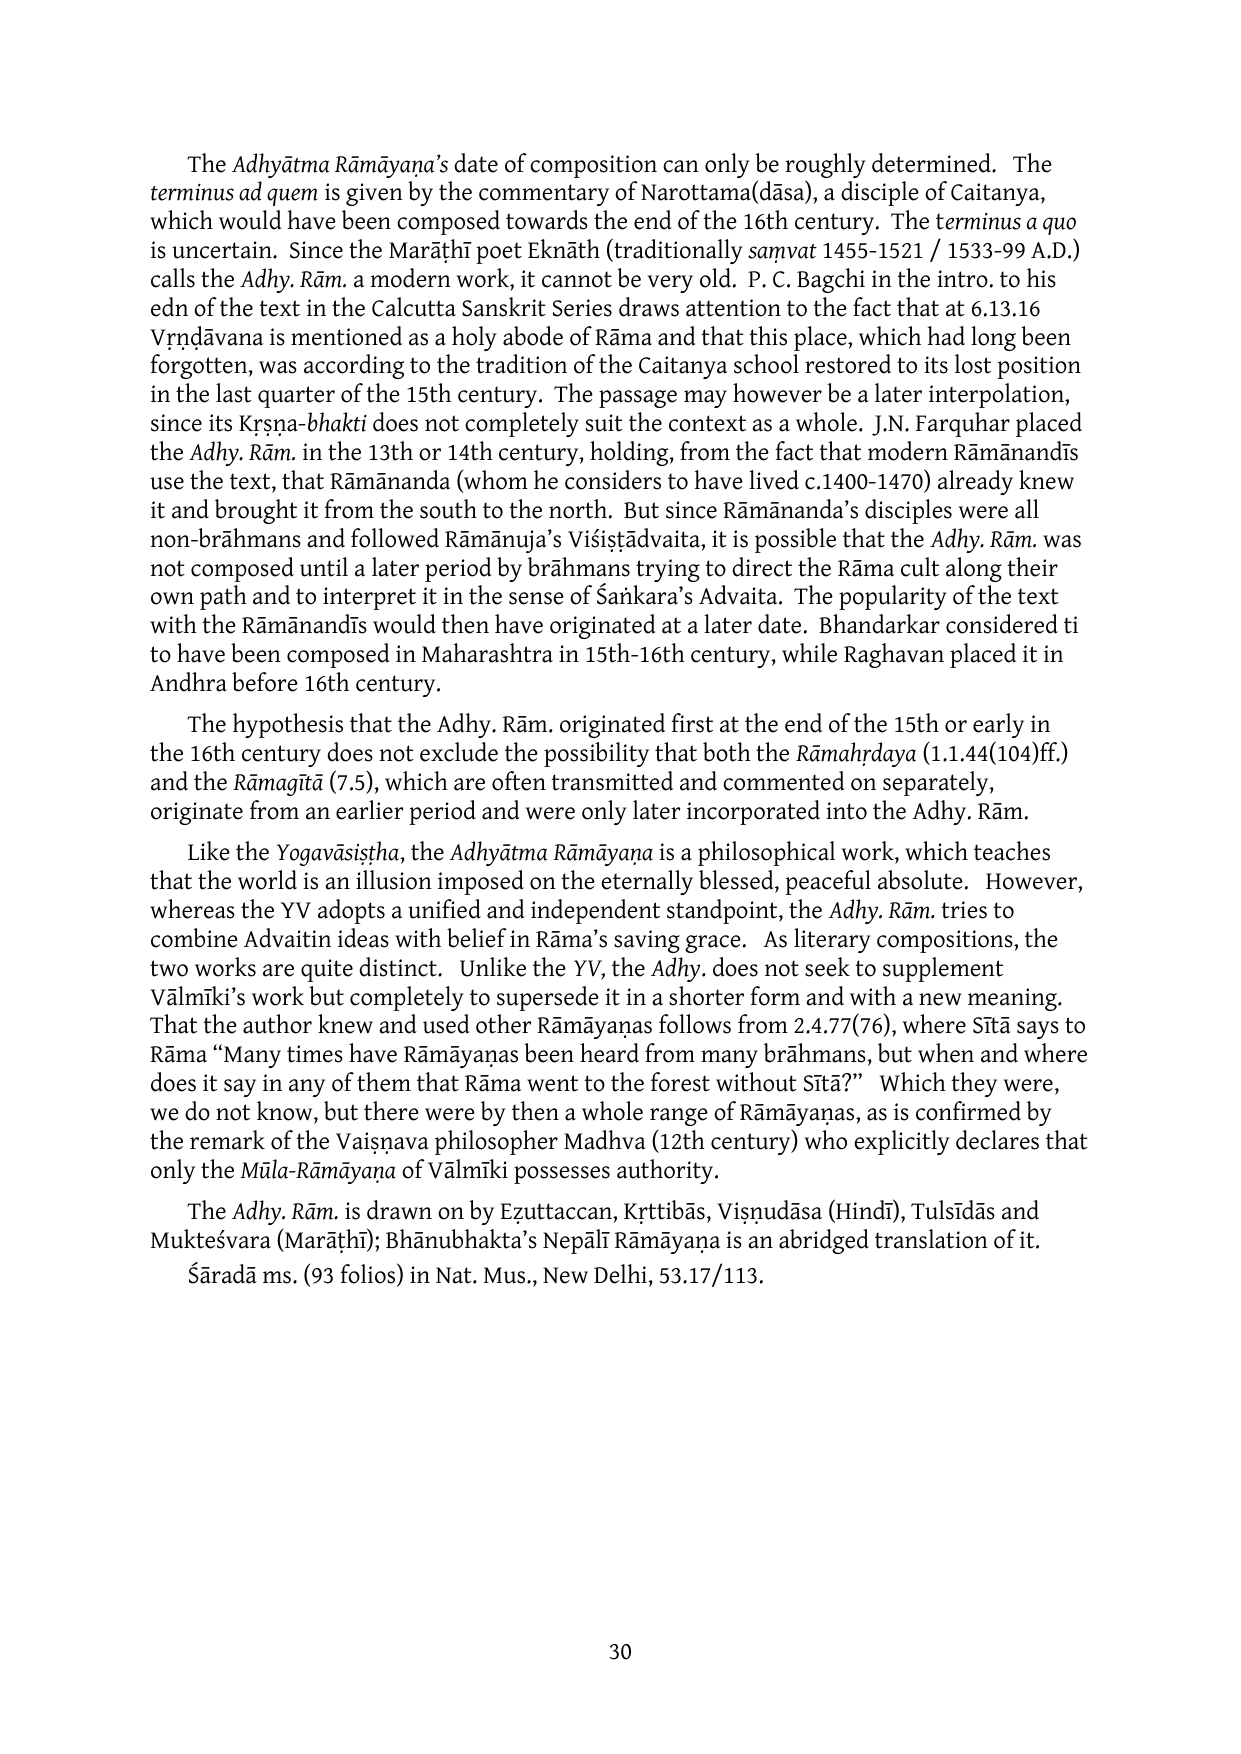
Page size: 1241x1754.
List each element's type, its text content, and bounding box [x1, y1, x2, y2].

text Like the Yogavāsiṣṭha, the Adhyātma Rāmāyaṇa is a philosophical work, which teaches that the world is an illusion imposed on the eternally blessed, peaceful absolute. However, whereas the YV adopts a unified and independent standpoint, the Adhy. Rām. tries to combine Advaitin ideas with belief in Rāma’s saving grace. As literary compositions, the two works are quite distinct. Unlike the YV, the Adhy. does not seek to supplement Vālmīki’s work but completely to supersede it in a shorter form and with a new meaning. That the author knew and used other Rāmāyaṇas follows from 2.4.77(76), where Sītā says to Rāma “Many times have Rāmāyaṇas been heard from many brāhmans, but when and where does it say in any of them that Rāma went to the forest without Sītā?” Which they were, we do not know, but there were by then a whole range of Rāmāyaṇas, as is confirmed by the remark of the Vaiṣṇava philosopher Madhva (12th century) who explicitly declares that only the Mūla-Rāmāyaṇa of Vālmīki possesses authority. [150, 839, 1090, 1185]
text Śāradā ms. (93 folios) in Nat. Mus., New Delhi, 53.17/113. [150, 1261, 1090, 1290]
text The hypothesis that the Adhy. Rām. originated first at the end of the 15th or early in the 16th century does not exclude the possibility that both the Rāmahṛdaya (1.1.44(104)ff.) and the Rāmagītā (7.5), which are often transmitted and commented on separately, originate from an earlier period and were only later incorporated into the Adhy. Rām. [150, 711, 1090, 826]
text The Adhyātma Rāmāyaṇa’s date of composition can only be roughly determined. The terminus ad quem is given by the commentary of Narottama(dāsa), a disciple of Caitanya, which would have been composed towards the end of the 16th century. The terminus a quo is uncertain. Since the Marāṭhī poet Eknāth (traditionally saṃvat 1455-1521 / 1533-99 A.D.) calls the Adhy. Rām. a modern work, it cannot be very old. P. C. Bagchi in the intro. to his edn of the text in the Calcutta Sanskrit Series draws attention to the fact that at 6.13.16 Vṛṇḍāvana is mentioned as a holy abode of Rāma and that this place, which had long been forgotten, was according to the tradition of the Caitanya school restored to its lost position in the last quarter of the 15th century. The passage may however be a later interpolation, since its Kṛṣṇa-bhakti does not completely suit the context as a whole. J.N. Farquhar placed the Adhy. Rām. in the 13th or 14th century, holding, from the fact that modern Rāmānandīs use the text, that Rāmānanda (whom he considers to have lived c.1400-1470) already knew it and brought it from the south to the north. But since Rāmānanda’s disciples were all non-brāhmans and followed Rāmānuja’s Viśiṣṭādvaita, it is possible that the Adhy. Rām. was not composed until a later period by brāhmans trying to direct the Rāma cult along their own path and to interpret it in the sense of Śaṅkara’s Advaita. The popularity of the text with the Rāmānandīs would then have originated at a later date. Bhandarkar considered ti to have been composed in Maharashtra in 15th-16th century, while Raghavan placed it in Andhra before 16th century. [150, 150, 1090, 698]
text The Adhy. Rām. is drawn on by Eẓuttaccan, Kṛttibās, Viṣṇudāsa (Hindī), Tulsīdās and Mukteśvara (Marāṭhī); Bhānubhakta’s Nepālī Rāmāyaṇa is an abridged translation of it. [150, 1197, 1090, 1255]
